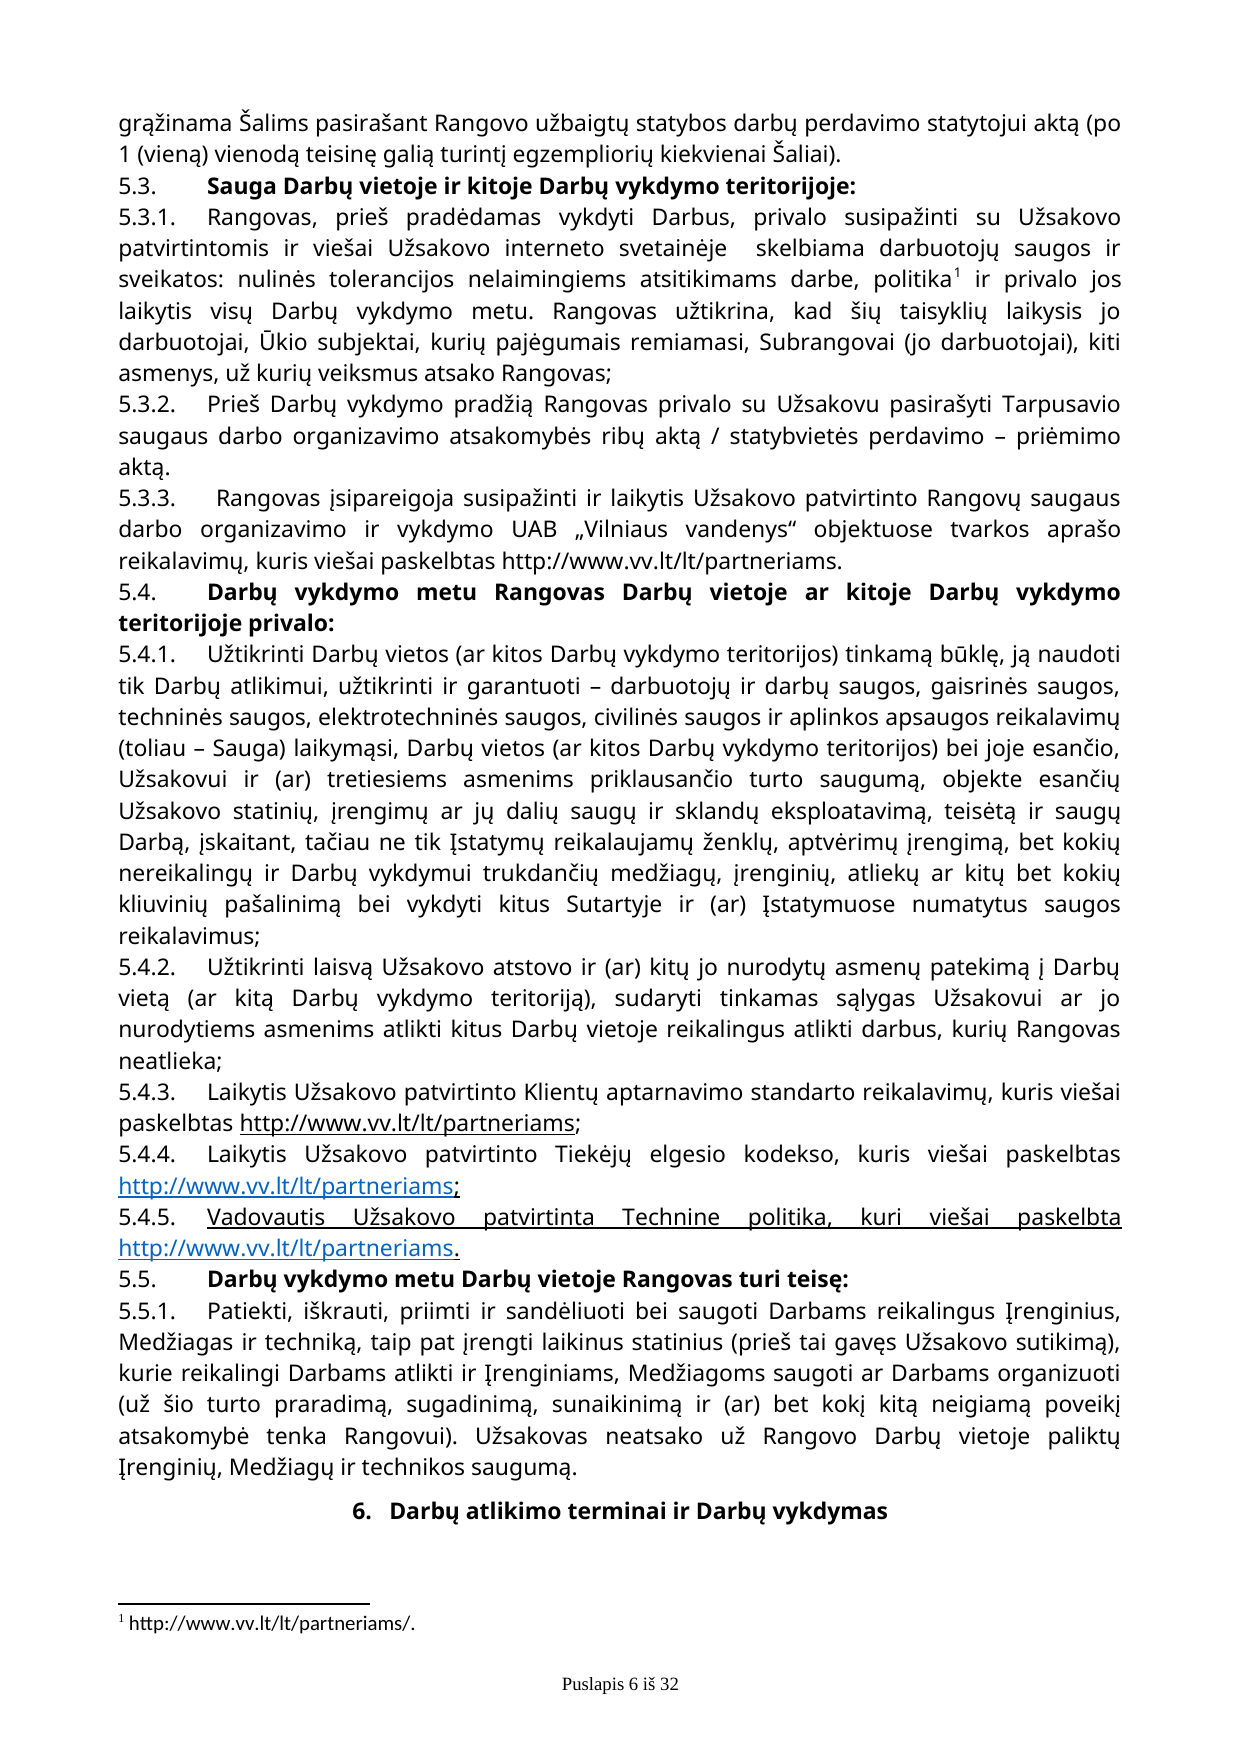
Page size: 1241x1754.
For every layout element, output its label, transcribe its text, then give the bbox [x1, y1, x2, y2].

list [118, 107, 1122, 170]
list Užtikrinti Darbų vietos (ar kitos Darbų vykdymo teritorijos) tinkamą būklę, ją naudoti tik Darbų atlikimui, užtikrinti ir garantuoti – darbuotojų ir darbų saugos, gaisrinės saugos, techninės saugos, elektrotechninės saugos, civilinės saugos ir aplinkos apsaugos reikalavimų (toliau – Sauga) laikymąsi, Darbų vietos (ar kitos Darbų vykdymo teritorijos) bei joje esančio, Užsakovui ir (ar) tretiesiems asmenims priklausančio turto saugumą, objekte esančių Užsakovo statinių, įrengimų ar jų dalių saugų ir sklandų eksploatavimą, teisėtą ir saugų Darbą, įskaitant, tačiau ne tik Įstatymų reikalaujamų ženklų, aptvėrimų įrengimą, bet kokių nereikalingų ir Darbų vykdymui trukdančių medžiagų, įrenginių, atliekų ar kitų bet kokių kliuvinių pašalinimą bei vykdyti kitus Sutartyje ir (ar) Įstatymuose numatytus saugos reikalavimus; [118, 638, 1122, 951]
list Vadovautis Užsakovo patvirtinta Technine politika, kuri viešai paskelbta http://www.vv.lt/lt/partneriams. [118, 1201, 1122, 1263]
list Darbų vykdymo metu Rangovas Darbų vietoje ar kitoje Darbų vykdymo teritorijoje privalo: [118, 576, 1122, 638]
list Sauga Darbų vietoje ir kitoje Darbų vykdymo teritorijoje: [118, 170, 1122, 201]
list Darbų vykdymo metu Darbų vietoje Rangovas turi teisę: [118, 1263, 1122, 1295]
list Rangovas, prieš pradėdamas vykdyti Darbus, privalo susipažinti su Užsakovo patvirtintomis ir viešai Užsakovo interneto svetainėje skelbiama darbuotojų saugos ir sveikatos: nulinės tolerancijos nelaimingiems atsitikimams darbe, politika ir privalo jos laikytis visų Darbų vykdymo metu. Rangovas užtikrina, kad šių taisyklių laikysis jo darbuotojai, Ūkio subjektai, kurių pajėgumais remiamasi, Subrangovai (jo darbuotojai), kiti asmenys, už kurių veiksmus atsako Rangovas; [118, 201, 1122, 388]
list Prieš Darbų vykdymo pradžią Rangovas privalo su Užsakovu pasirašyti Tarpusavio saugaus darbo organizavimo atsakomybės ribų aktą / statybvietės perdavimo – priėmimo aktą. [118, 388, 1122, 482]
list Užtikrinti laisvą Užsakovo atstovo ir (ar) kitų jo nurodytų asmenų patekimą į Darbų vietą (ar kitą Darbų vykdymo teritoriją), sudaryti tinkamas sąlygas Užsakovui ar jo nurodytiems asmenims atlikti kitus Darbų vietoje reikalingus atlikti darbus, kurių Rangovas neatlieka; [118, 951, 1122, 1076]
list Laikytis Užsakovo patvirtinto Klientų aptarnavimo standarto reikalavimų, kuris viešai paskelbtas http://www.vv.lt/lt/partneriams; [118, 1076, 1122, 1138]
list Rangovas įsipareigoja susipažinti ir laikytis Užsakovo patvirtinto Rangovų saugaus darbo organizavimo ir vykdymo UAB „Vilniaus vandenys“ objektuose tvarkos aprašo reikalavimų, kuris viešai paskelbtas http://www.vv.lt/lt/partneriams. [118, 482, 1122, 576]
list Patiekti, iškrauti, priimti ir sandėliuoti bei saugoti Darbams reikalingus Įrenginius, Medžiagas ir techniką, taip pat įrengti laikinus statinius (prieš tai gavęs Užsakovo sutikimą), kurie reikalingi Darbams atlikti ir Įrenginiams, Medžiagoms saugoti ar Darbams organizuoti (už šio turto praradimą, sugadinimą, sunaikinimą ir (ar) bet kokį kitą neigiamą poveikį atsakomybė tenka Rangovui). Užsakovas neatsako už Rangovo Darbų vietoje paliktų Įrenginių, Medžiagų ir technikos saugumą. [118, 1295, 1122, 1482]
list Darbų atlikimo terminai ir Darbų vykdymas [118, 1495, 1122, 1526]
list Laikytis Užsakovo patvirtinto Tiekėjų elgesio kodekso, kuris viešai paskelbtas http://www.vv.lt/lt/partneriams; [118, 1138, 1122, 1201]
